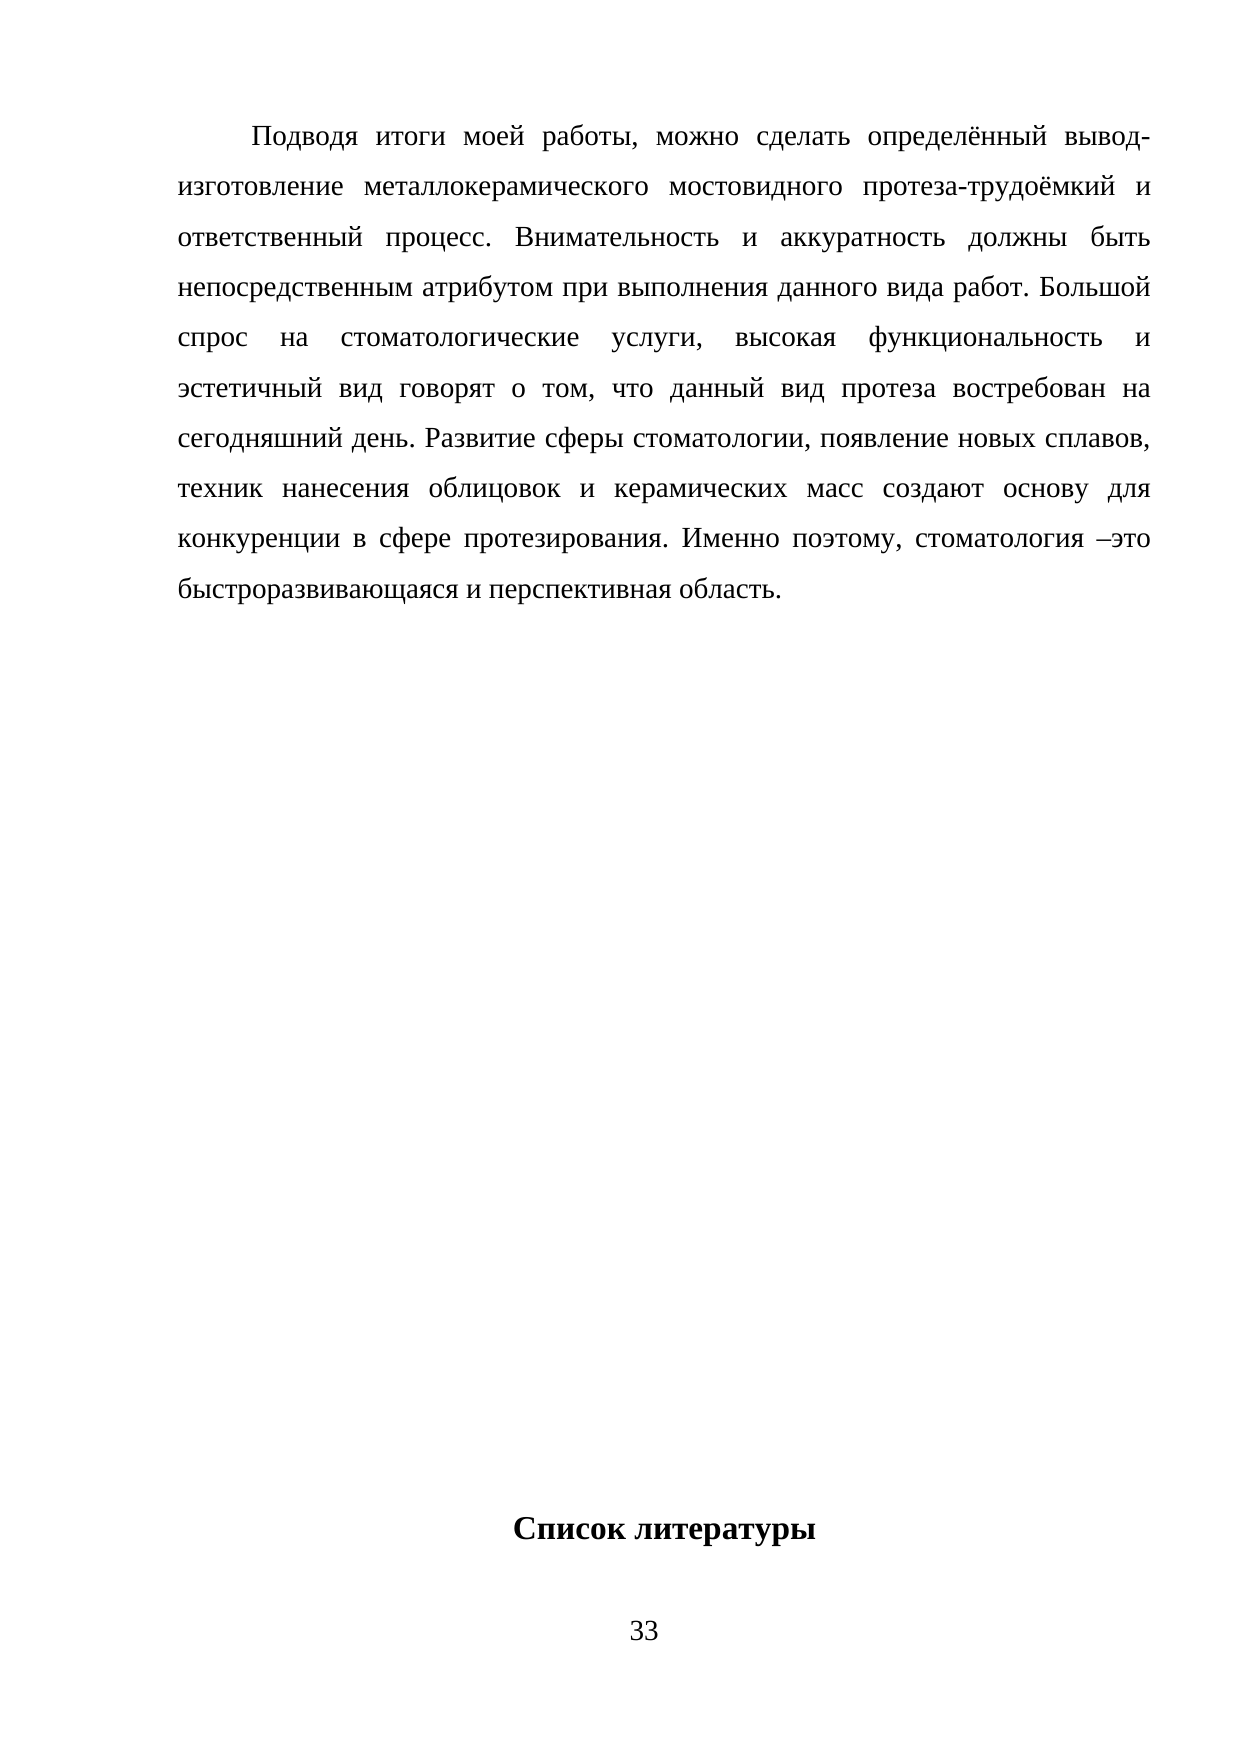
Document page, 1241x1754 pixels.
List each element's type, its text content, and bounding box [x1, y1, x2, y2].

text Список литературы [177, 1509, 1152, 1547]
text Подводя итоги моей работы, можно сделать определённый вывод-изготовление металлокерамического мостовидного протеза-трудоёмкий и ответственный процесс. Внимательность и аккуратность должны быть непосредственным атрибутом при выполнения данного вида работ. Большой спрос на стоматологические услуги, высокая функциональность и эстетичный вид говорят о том, что данный вид протеза востребован на сегодняшний день. Развитие сферы стоматологии, появление новых сплавов, техник нанесения облицовок и керамических масс создают основу для конкуренции в сфере протезирования. Именно поэтому, стоматология –это быстроразвивающаяся и перспективная область. [177, 118, 1152, 604]
